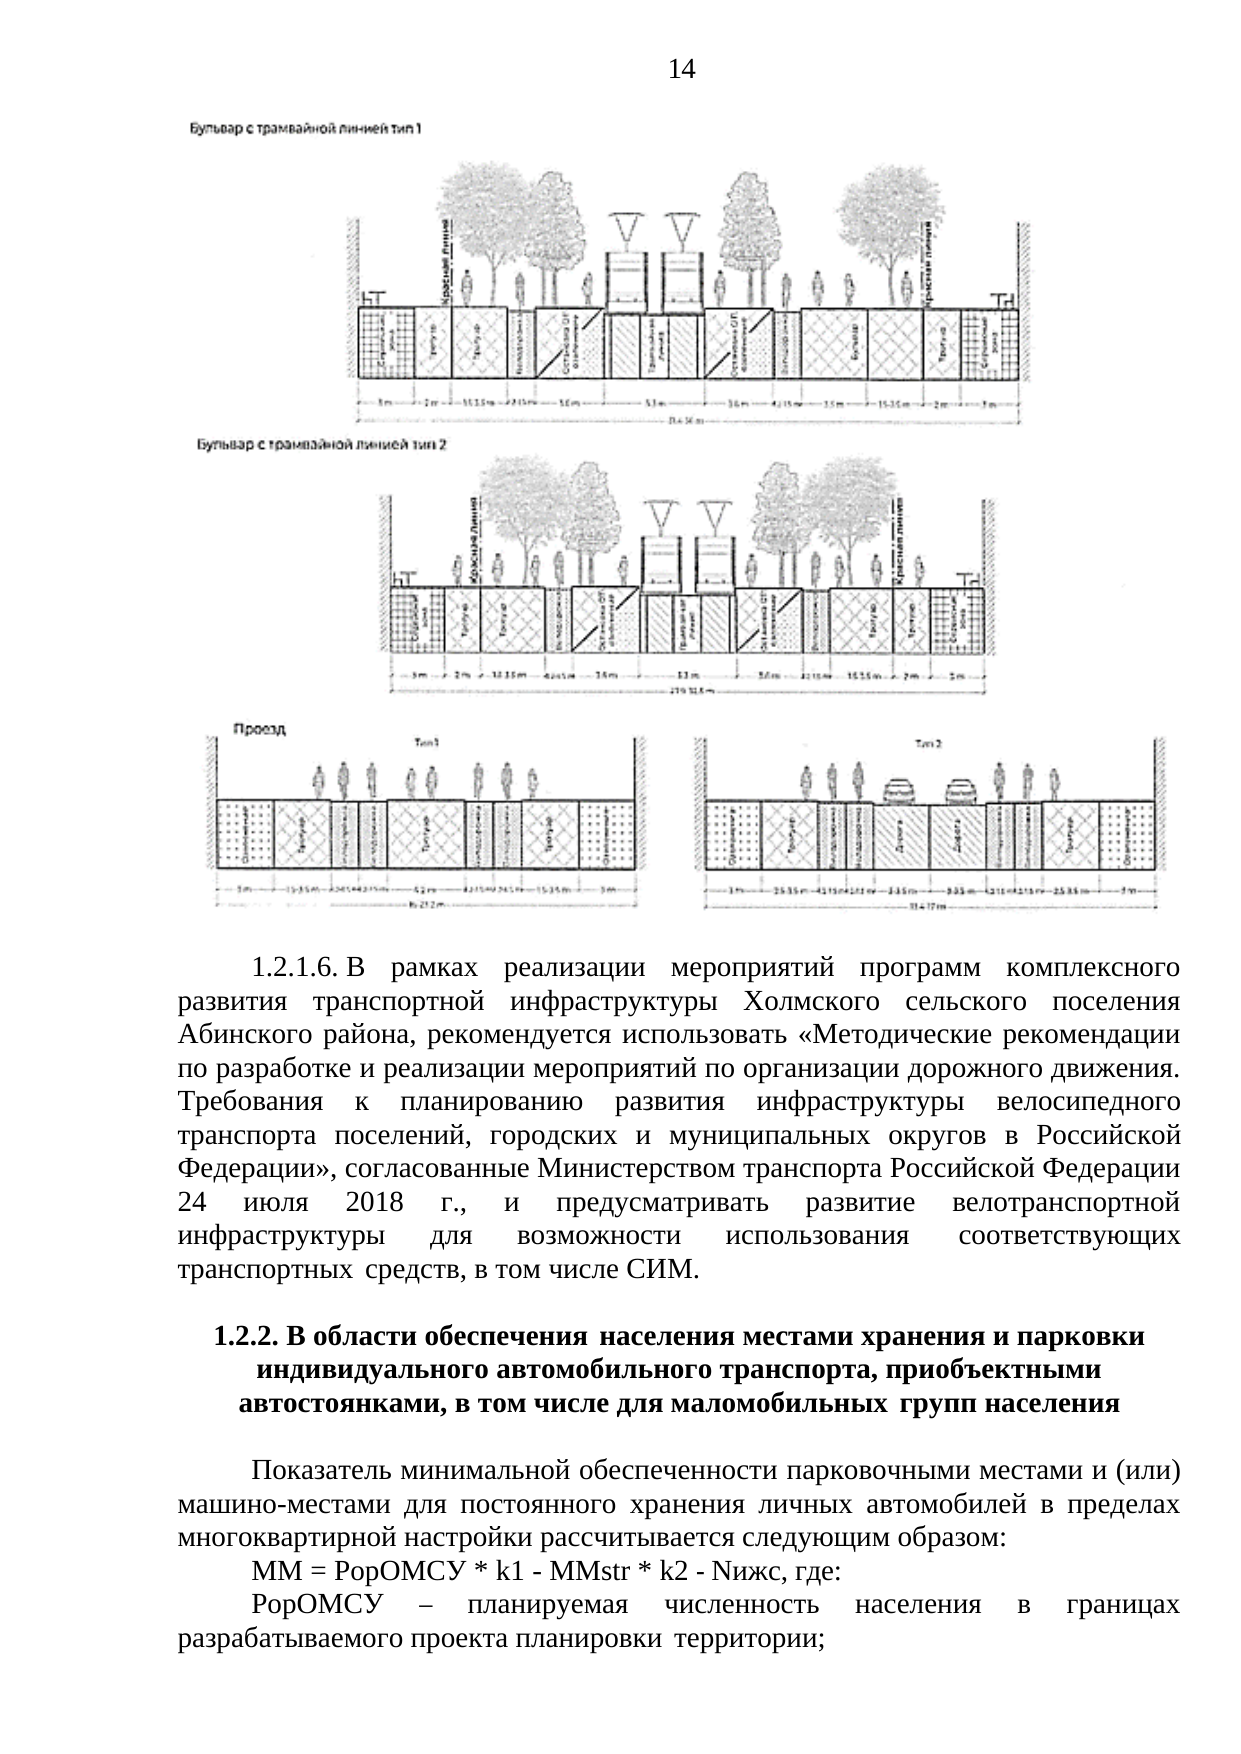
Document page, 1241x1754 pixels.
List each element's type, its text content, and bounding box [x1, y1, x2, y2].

text PopOMCУ – планируемая численность населения в границах разрабатываемого проекта планировки территории; [177, 1586, 1181, 1653]
subtitle Показатель минимальной обеспеченности парковочными местами и (или) машино-местами для постоянного хранения личных автомобилей в пределах многоквартирной настройки рассчитывается следующим образом: [177, 1452, 1181, 1553]
picture [184, 118, 1174, 916]
text MM = PopOMCУ * k1 - MMstr * k2 - Nижс, где: [177, 1553, 1181, 1586]
text 1.2.1.6. В рамках реализации мероприятий программ комплексного развития транспортной инфраструктуры Холмского сельского поселения Абинского района, рекомендуется использовать «Методические рекомендации по разработке и реализации мероприятий по организации дорожного движения. Требования к планированию развития инфраструктуры велосипедного транспорта поселений, городских и муниципальных округов в Российской Федерации», согласованные Министерством транспорта Российской Федерации 24 июля 2018 г., и предусматривать развитие велотранспортной инфраструктуры для возможности использования соответствующих транспортных средств, в том числе СИМ. [177, 949, 1181, 1284]
subtitle 1.2.2. В области обеспечения населения местами хранения и парковки индивидуального автомобильного транспорта, приобъектными [177, 1318, 1181, 1385]
subtitle автостоянками, в том числе для маломобильных групп населения [177, 1385, 1181, 1419]
